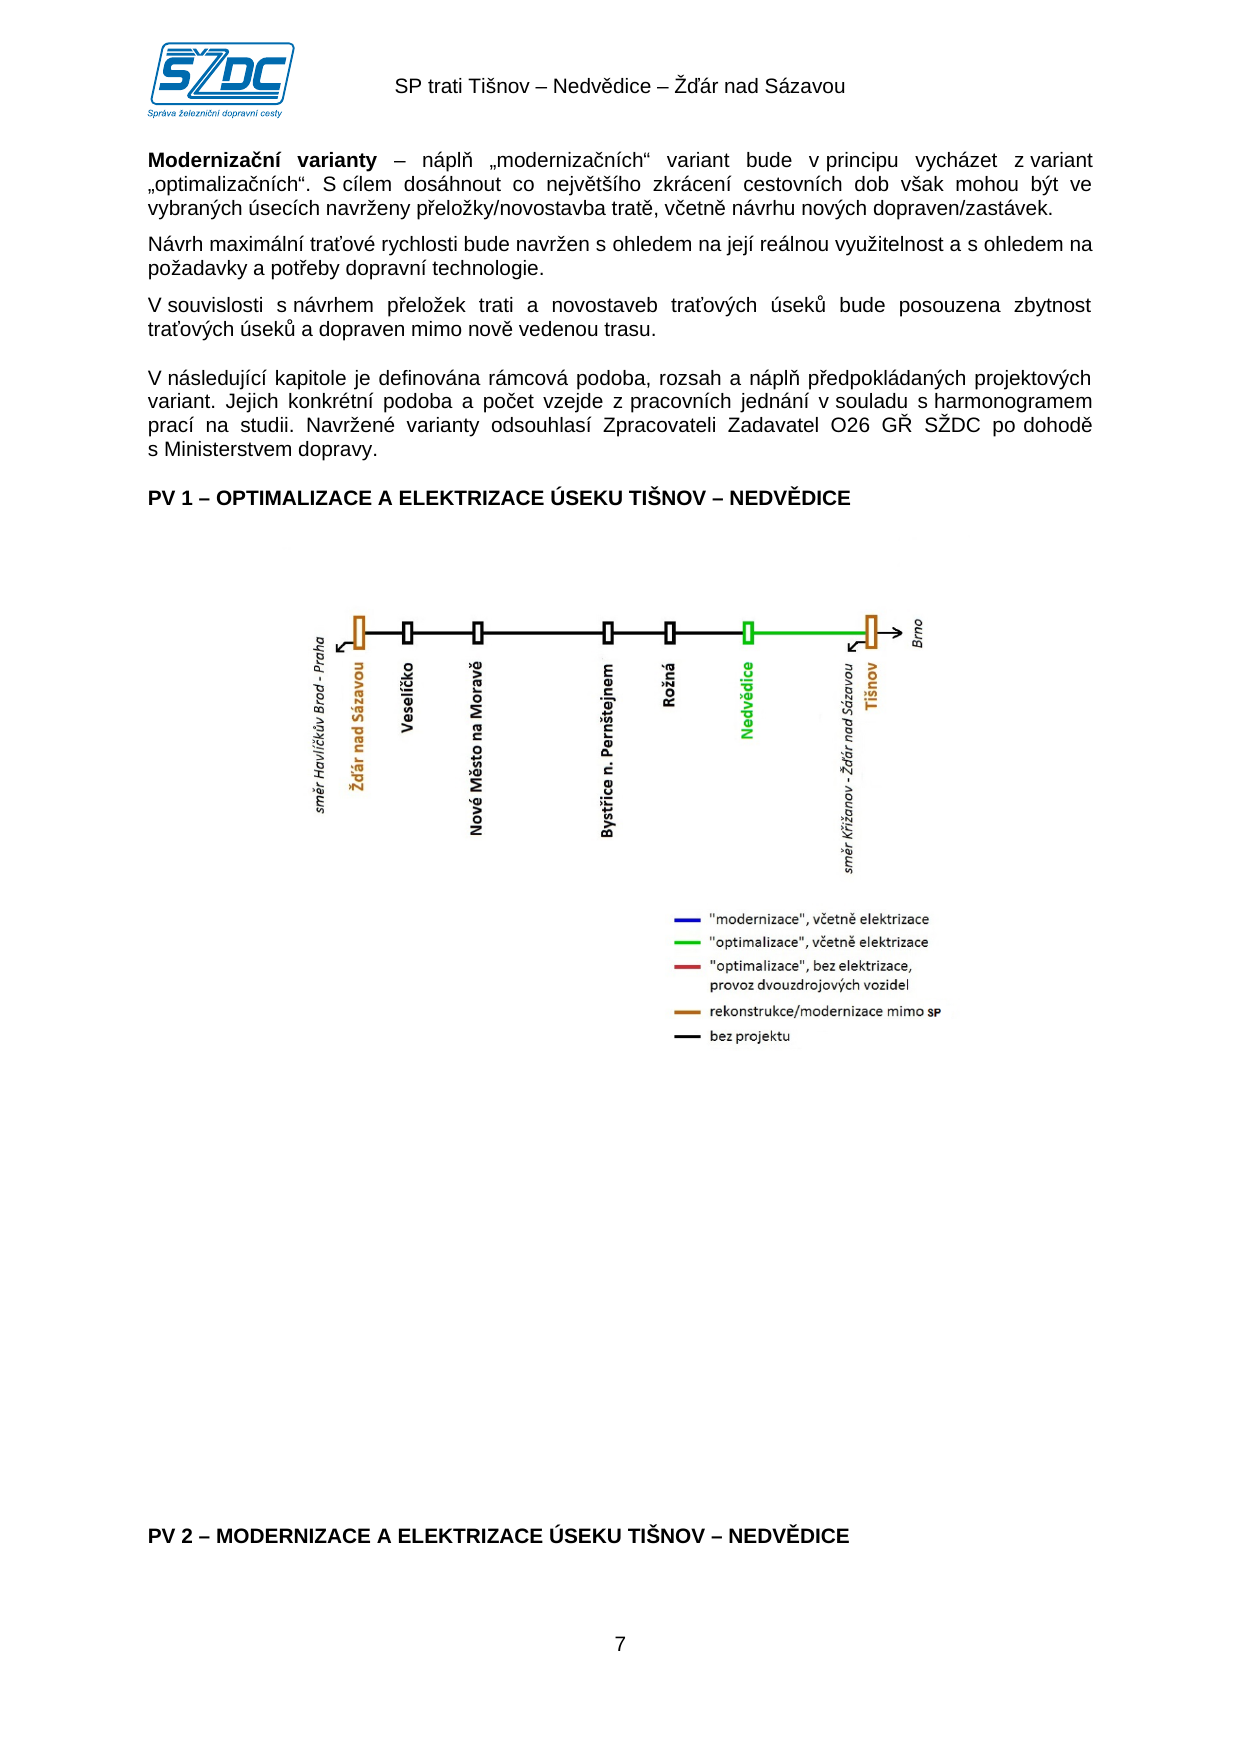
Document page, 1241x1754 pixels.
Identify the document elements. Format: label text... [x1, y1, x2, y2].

text PV 1 – optimalizace a elektrizace úseku Tišnov – nedvědice [148, 486, 1093, 510]
text Návrh maximální traťové rychlosti bude navržen s ohledem na její reálnou využitelnost a s ohledem na požadavky a potřeby dopravní technologie. [148, 232, 1093, 280]
text Modernizační varianty – náplň „modernizačních“ variant bude v principu vycházet z variant „optimalizačních“. S cílem dosáhnout co největšího zkrácení cestovních dob však mohou být ve vybraných úsecích navrženy přeložky/novostavba tratě, včetně návrhu nových dopraven/zastávek. [148, 148, 1093, 219]
text V souvislosti s návrhem přeložek trati a novostaveb traťových úseků bude posouzena zbytnost traťových úseků a dopraven mimo nově vedenou trasu. [148, 292, 1093, 340]
text V následující kapitole je definována rámcová podoba, rozsah a náplň předpokládaných projektových variant. Jejich konkrétní podoba a počet vzejde z pracovních jednání v souladu s harmonogramem prací na studii. Navržené varianty odsouhlasí Zpracovateli Zadavatel O26 GŘ SŽDC po dohodě s Ministerstvem dopravy. [148, 365, 1093, 461]
picture [265, 535, 975, 1059]
text PV 2 – modernIzace a elektrizace úseku tišnov – nedvědice [148, 1524, 1093, 1548]
